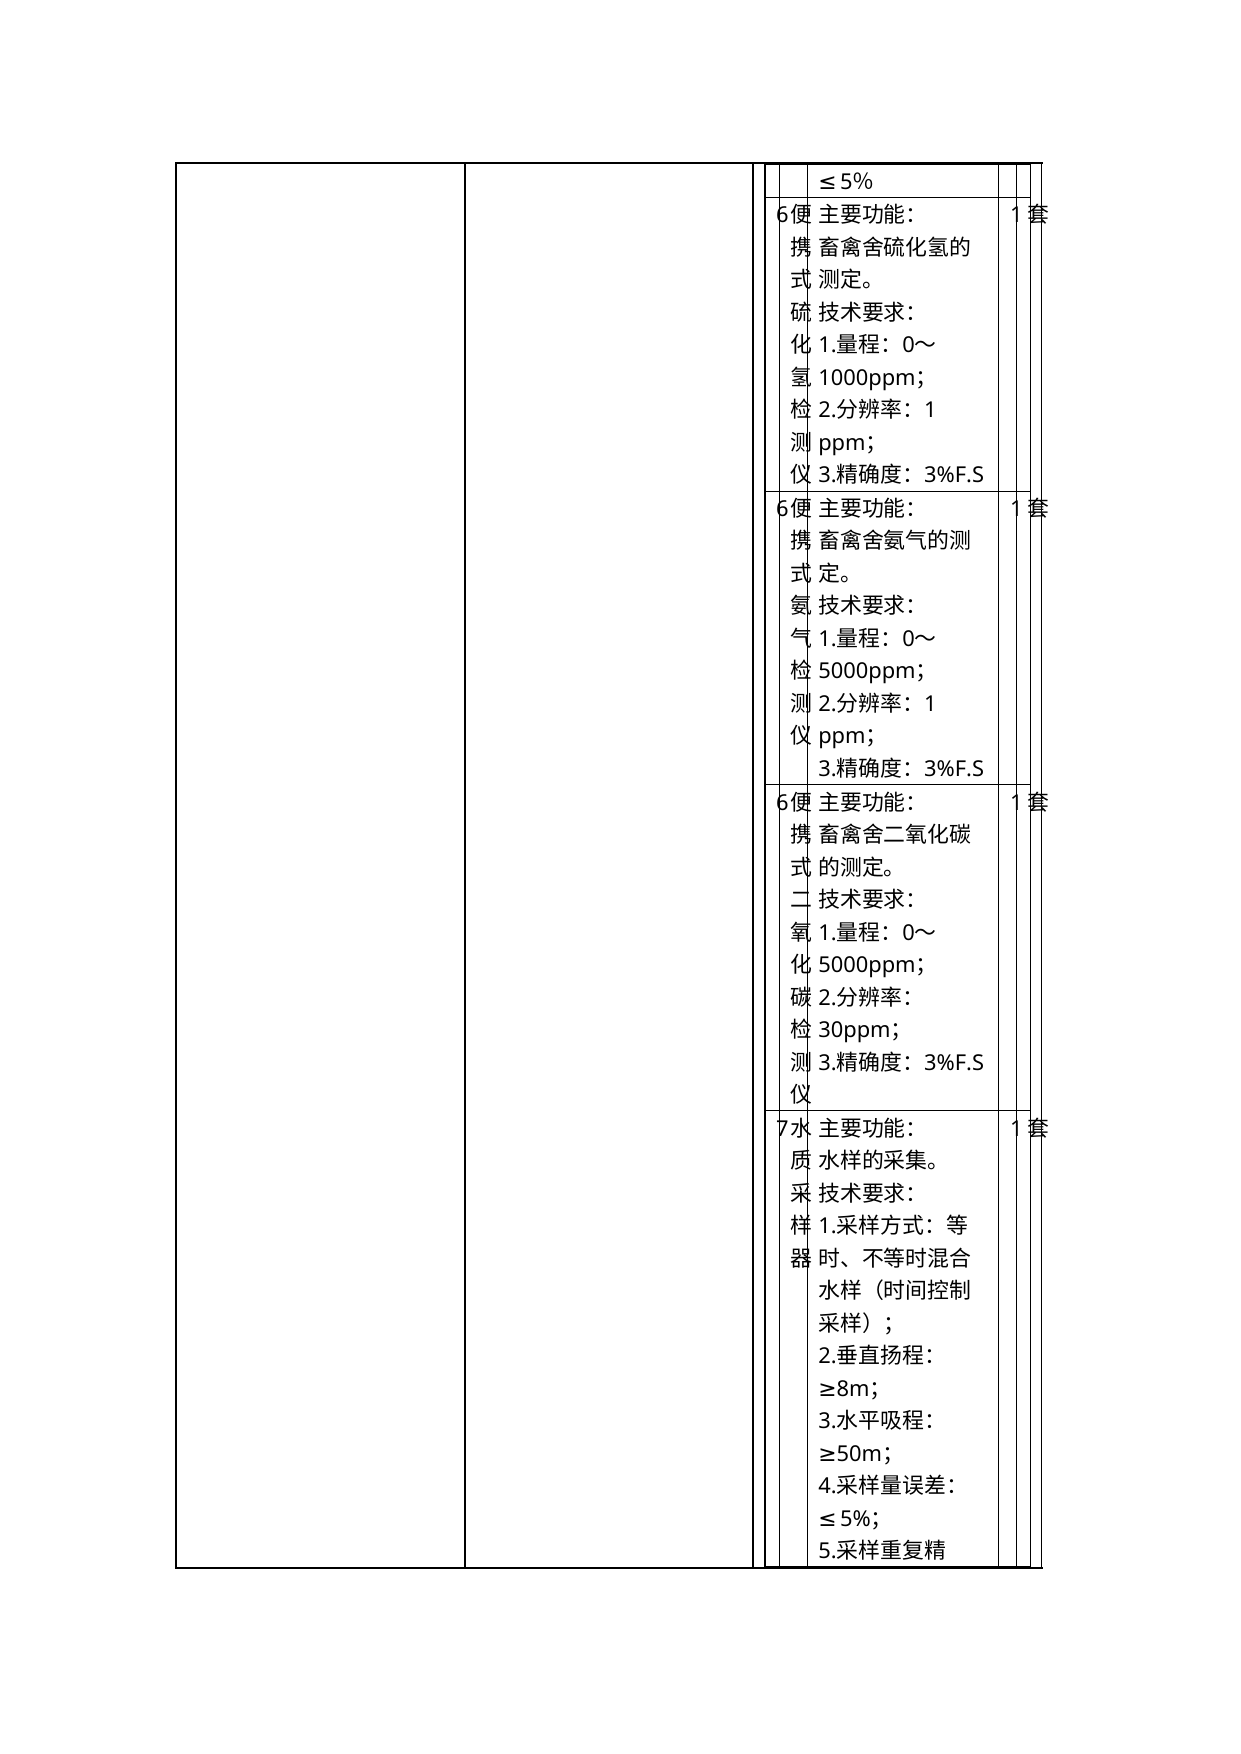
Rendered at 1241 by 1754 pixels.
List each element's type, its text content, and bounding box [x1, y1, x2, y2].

table_cell [766, 785, 779, 1110]
table_cell [1017, 198, 1030, 491]
table_cell [780, 785, 807, 1110]
table_cell [766, 198, 779, 491]
table_cell [1017, 785, 1030, 1110]
table_cell [1017, 165, 1030, 197]
table_cell [999, 785, 1016, 1110]
table_cell [780, 492, 807, 784]
table_cell [1031, 164, 1041, 206]
table_cell [1017, 1111, 1030, 1566]
table_cell [780, 198, 807, 491]
table_cell [808, 785, 998, 1110]
table_cell [1017, 492, 1030, 784]
table_cell [1031, 222, 1041, 500]
table_cell [754, 164, 764, 1567]
table_cell [808, 492, 998, 784]
table_cell [1031, 810, 1041, 1120]
table_cell [780, 1111, 807, 1566]
table_cell [999, 1111, 1016, 1566]
table_cell 1 [177, 164, 464, 1567]
table_cell [808, 165, 998, 197]
table_cell [1031, 1136, 1041, 1567]
table_cell [766, 492, 779, 784]
table_cell [999, 492, 1016, 784]
table_cell [466, 164, 752, 1567]
table_cell [999, 165, 1016, 197]
table_cell [999, 198, 1016, 491]
table_cell [766, 1111, 779, 1566]
table_cell [780, 165, 807, 197]
table_cell [766, 165, 779, 197]
table_cell [1031, 516, 1041, 794]
table_cell [808, 198, 998, 491]
table_cell [808, 1111, 998, 1566]
